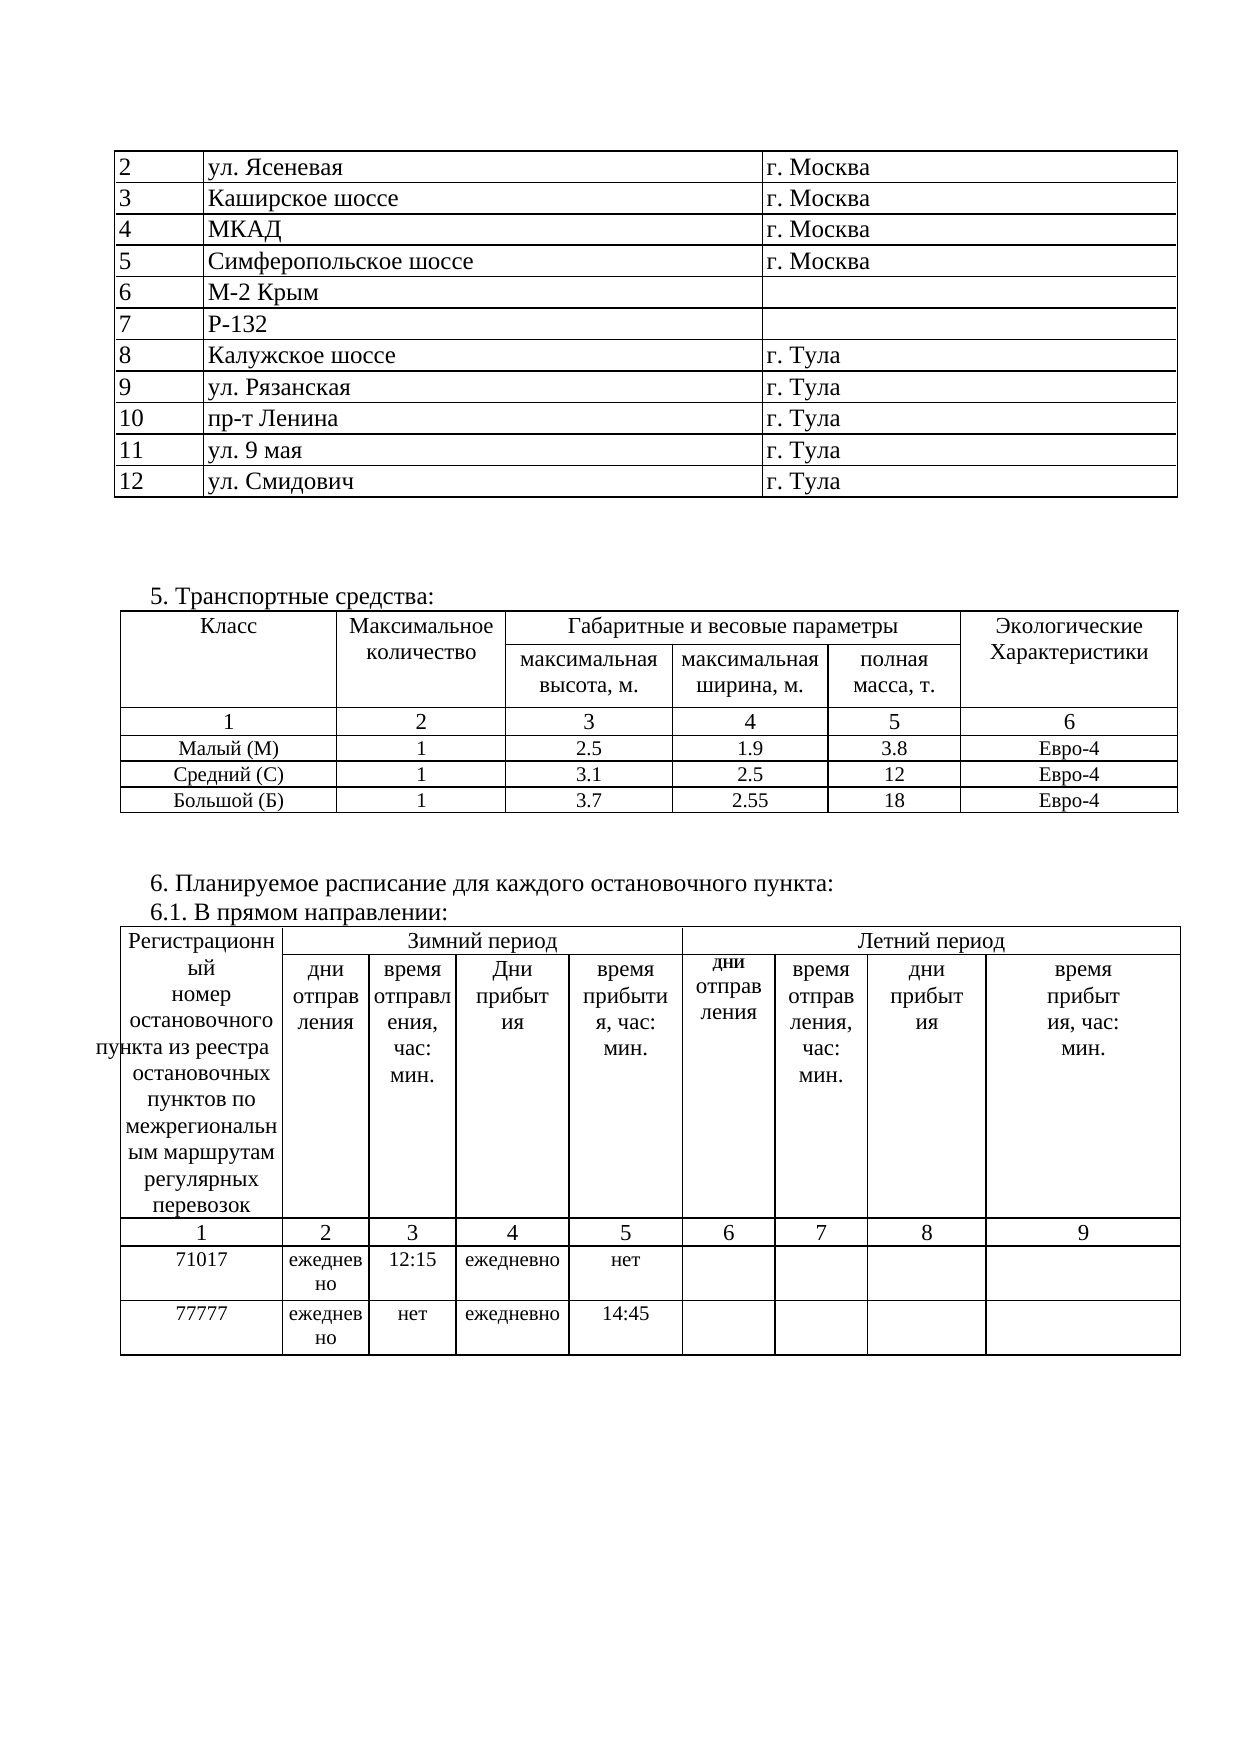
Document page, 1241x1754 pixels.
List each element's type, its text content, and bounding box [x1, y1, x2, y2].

table_cell 2.55 [673, 788, 827, 812]
table_cell 77777 [121, 1301, 282, 1354]
table_header Зимний период [283, 927, 682, 954]
table_header Класс [121, 612, 336, 707]
table_cell 1 [121, 708, 336, 735]
table_cell 10 [115, 403, 203, 433]
table_cell МКАД [204, 215, 762, 244]
table_cell 5 [570, 1219, 682, 1245]
table_cell [683, 1301, 774, 1354]
table_cell г. Москва [763, 244, 1177, 276]
table_cell 2.5 [506, 736, 672, 760]
table_cell [683, 1247, 774, 1299]
table_cell 4 [673, 708, 827, 735]
table_cell 7 [776, 1219, 867, 1245]
table_cell [868, 1301, 985, 1354]
table_cell г. Тула [763, 370, 1177, 402]
table_cell 11 [115, 434, 203, 464]
table_cell 12 [829, 762, 960, 786]
table_cell Калужское шоссе [204, 340, 762, 370]
table_cell 18 [829, 788, 960, 812]
table_cell 6 [683, 1219, 774, 1245]
table_cell время отправ ления, час: мин. [776, 955, 867, 1217]
table_cell нет [370, 1301, 455, 1354]
table_cell полная масса, т. [829, 645, 960, 707]
table_cell ул. Рязанская [204, 372, 762, 402]
table_cell [763, 276, 1177, 307]
table_cell [776, 1301, 867, 1354]
table_cell 6 [961, 708, 1177, 735]
table_cell [776, 1247, 867, 1299]
table_cell г. Москва [763, 181, 1177, 213]
table_cell 8 [868, 1219, 985, 1245]
table_cell максимальная высота, м. [506, 645, 672, 707]
table_cell г. Москва [763, 152, 1177, 181]
table_cell Евро-4 [961, 762, 1177, 786]
table_cell пр-т Ленина [204, 403, 762, 433]
table_cell 3.1 [506, 762, 672, 786]
table_cell 5 [115, 245, 203, 276]
table_cell ул. Смидович [204, 466, 762, 496]
table_cell максимальная ширина, м. [673, 645, 827, 707]
table_header Летний период [683, 927, 1180, 954]
table_cell г. Тула [763, 402, 1177, 433]
table_cell 1 [337, 736, 505, 760]
table_cell Большой (Б) [121, 788, 336, 812]
table_cell 3 [506, 708, 672, 735]
table_cell 9 [987, 1219, 1180, 1245]
table_cell 12 [115, 466, 203, 496]
table_cell ул. Ясеневая [204, 152, 762, 181]
table_cell 3.8 [829, 736, 960, 760]
table_cell время прибыти я, час: мин. [570, 955, 682, 1217]
table_cell Евро-4 [961, 788, 1177, 812]
table_cell 2 [337, 708, 505, 735]
table_cell ежедневно [283, 1247, 368, 1299]
table_cell 2 [283, 1219, 368, 1245]
table_cell Малый (М) [121, 736, 336, 760]
table_cell нет [570, 1247, 682, 1299]
table_cell 8 [115, 340, 203, 370]
table_cell г. Тула [763, 339, 1177, 370]
table_cell 14:45 [570, 1301, 682, 1354]
table_cell г. Тула [763, 465, 1177, 496]
table_cell ежедневно [457, 1301, 568, 1354]
table_header Экологические Характеристики [961, 612, 1177, 707]
table_cell 7 [115, 308, 203, 339]
table_cell 6 [115, 277, 203, 307]
table_cell 1.9 [673, 736, 827, 760]
table_cell Каширское шоссе [204, 183, 762, 213]
table_cell г. Москва [763, 213, 1177, 244]
table_cell 1 [337, 762, 505, 786]
table_cell Средний (С) [121, 762, 336, 786]
text 6. Планируемое расписание для каждого остановочного пункта: [150, 868, 1090, 897]
table_cell [763, 307, 1177, 339]
table_cell Евро-4 [961, 736, 1177, 760]
table_cell 3.7 [506, 788, 672, 812]
table_cell 4 [115, 214, 203, 244]
table_cell ДНИ отправ ления [683, 955, 774, 1217]
table_header Максимальное количество [337, 612, 505, 707]
text 6.1. В прямом направлении: [150, 897, 1090, 926]
table_cell ул. 9 мая [204, 435, 762, 464]
table_cell время отправл ения, час: мин. [370, 955, 455, 1217]
table_cell 4 [457, 1219, 568, 1245]
table_cell 3 [370, 1219, 455, 1245]
table_cell 12:15 [370, 1247, 455, 1299]
table_cell дни отправ ления [283, 955, 368, 1217]
table_cell Р-132 [204, 309, 762, 339]
table_cell 2 [115, 152, 203, 181]
table_cell г. Тула [763, 433, 1177, 464]
table_cell 2.5 [673, 762, 827, 786]
table_cell [868, 1247, 985, 1299]
table_cell 1 [121, 1219, 282, 1245]
table_cell Дни прибыт ия [457, 955, 568, 1217]
table_cell 1 [337, 788, 505, 812]
table_cell 3 [115, 183, 203, 213]
table_cell М-2 Крым [204, 277, 762, 307]
table_cell [987, 1247, 1180, 1299]
table_cell 5 [829, 708, 960, 735]
table_header Габаритные и весовые параметры [506, 612, 960, 643]
table_header Регистрационный номер остановочного пункта из реестра остановочных пунктов по межрегиональным маршрутам регулярных перевозок [121, 927, 282, 1217]
table_cell время прибыт ия, час: мин. [987, 955, 1180, 1217]
table_cell 71017 [121, 1247, 282, 1299]
table_cell ежедневно [457, 1247, 568, 1299]
table_cell 9 [115, 371, 203, 402]
text 5. Транспортные средства: [150, 581, 1090, 610]
table_cell [987, 1301, 1180, 1354]
table_cell Симферопольское шоссе [204, 246, 762, 276]
table_cell дни прибыт ия [868, 955, 985, 1217]
table_cell ежедневно [283, 1301, 368, 1354]
